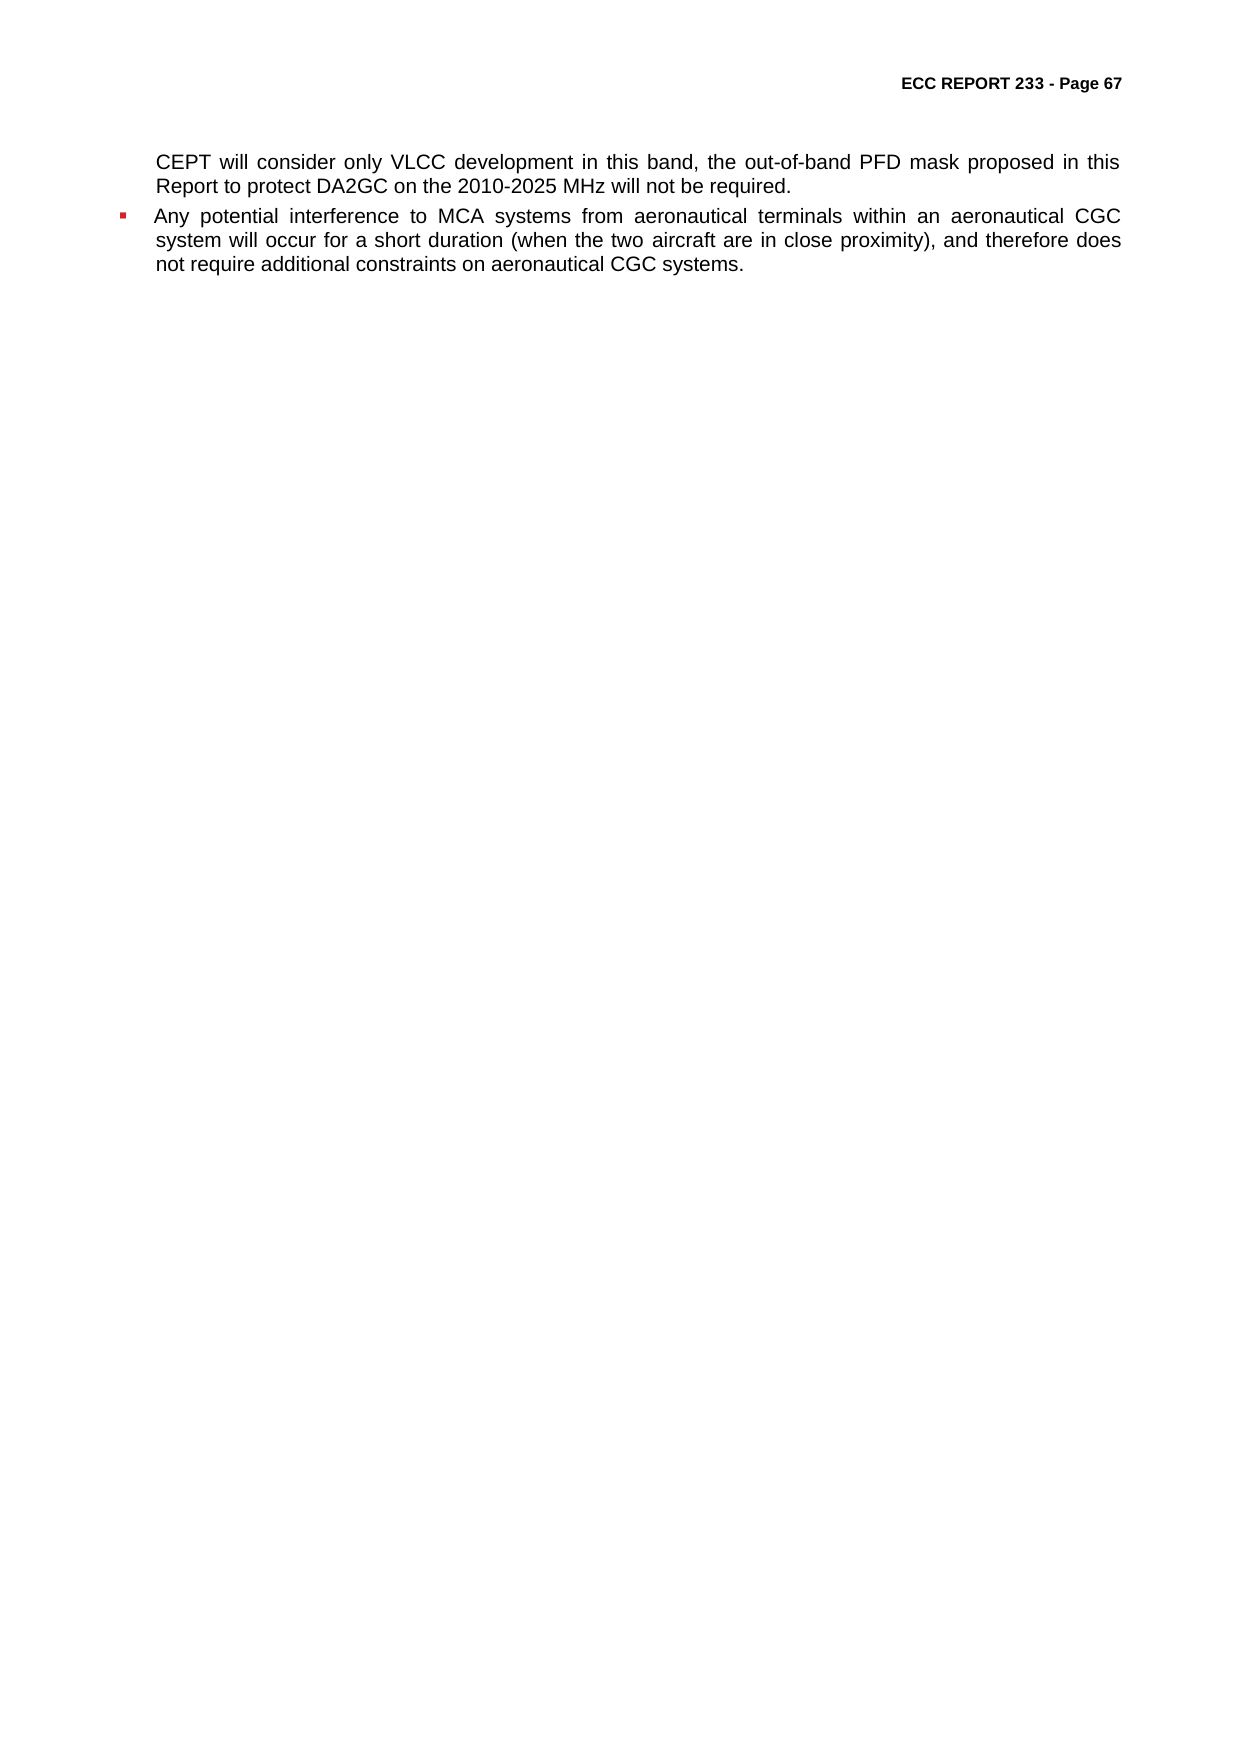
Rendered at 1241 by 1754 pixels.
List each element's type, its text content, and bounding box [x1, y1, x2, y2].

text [118, 150, 1122, 198]
text Any potential interference to MCA systems from aeronautical terminals within an aeronautical CGC system will occur for a short duration (when the two aircraft are in close proximity), and therefore does not require additional constraints on aeronautical CGC systems. [118, 204, 1122, 276]
